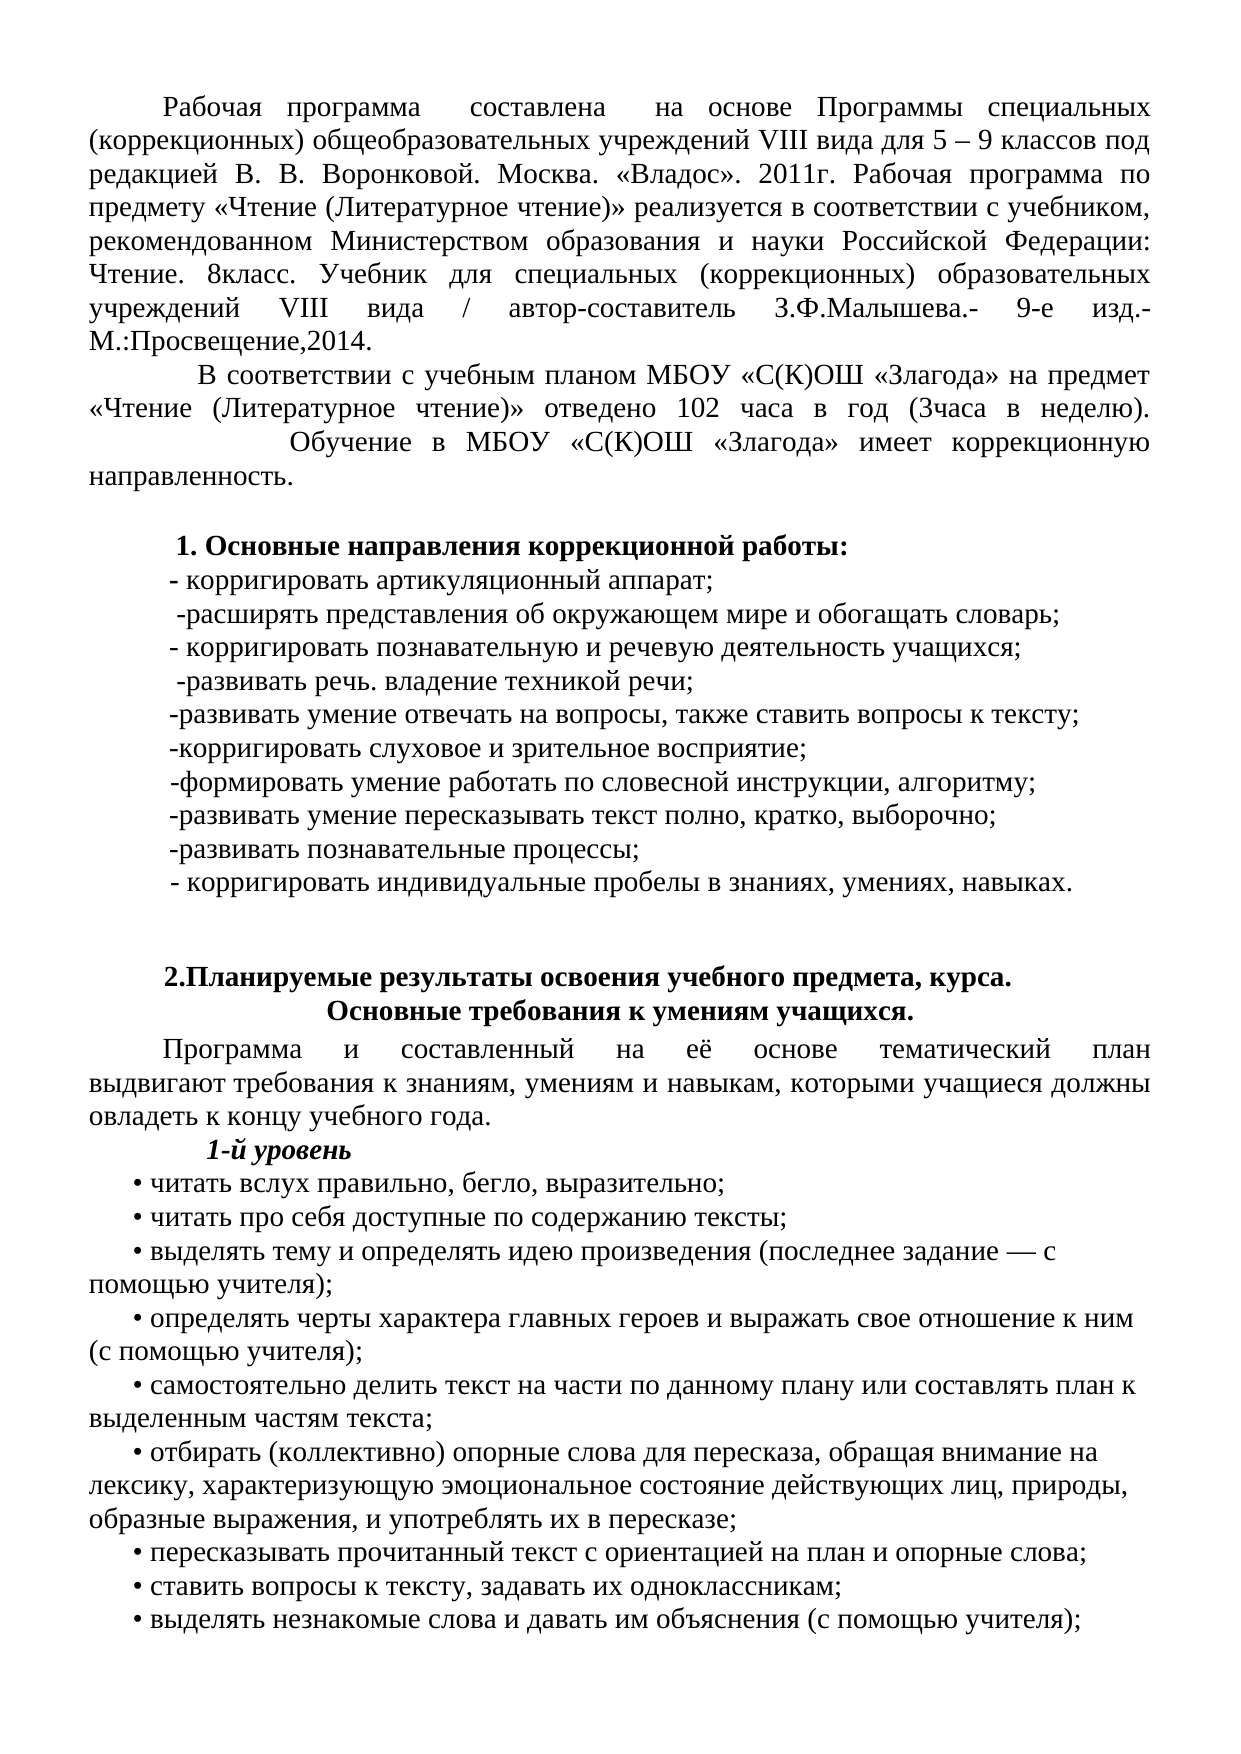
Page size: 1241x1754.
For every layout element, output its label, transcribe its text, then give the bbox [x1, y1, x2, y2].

text 2.Планируемые результаты освоения учебного предмета, курса. [89, 959, 1152, 993]
text -формировать умение работать по словесной инструкции, алгоритму; -развивать умение пересказывать текст полно, кратко, выборочно; -развивать познавательные процессы; [89, 764, 1152, 864]
text Рабочая программа составлена на основе Программы специальных (коррекционных) общеобразовательных учреждений VIII вида для 5 – 9 классов под редакцией В. В. Воронковой. Москва. «Владос». 2011г. Рабочая программа по предмету «Чтение (Литературное чтение)» реализуется в соответствии с учебником, рекомендованном Министерством образования и науки Российской Федерации: Чтение. 8класс. Учебник для специальных (коррекционных) образовательных учреждений VIII вида / автор-составитель З.Ф.Малышева.- 9-е изд.-М.:Просвещение,2014. В соответствии с учебным планом МБОУ «С(К)ОШ «Злагода» на предмет «Чтение (Литературное чтение)» отведено 102 часа в год (3часа в неделю). Обучение в МБОУ «С(К)ОШ «Злагода» имеет коррекционную направленность. [89, 89, 1152, 491]
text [89, 1132, 1152, 1635]
text Программа и составленный на её основе тематический план выдвигают требования к знаниям, умениям и навыкам, которыми учащиеся должны овладеть к концу учебного года. [89, 1031, 1152, 1132]
text - корригировать индивидуальные пробелы в знаниях, умениях, навыках. [89, 864, 1152, 926]
text Основные требования к умениям учащихся. [89, 993, 1152, 1026]
text 1. Основные направления коррекционной работы: - корригировать артикуляционный аппарат; -расширять представления об окружающем мире и обогащать словарь; - корригировать познавательную и речевую деятельность учащихся; -развивать речь. владение техникой речи; -развивать умение отвечать на вопросы, также ставить вопросы к тексту; -корригировать слуховое и зрительное восприятие; [89, 491, 1152, 764]
